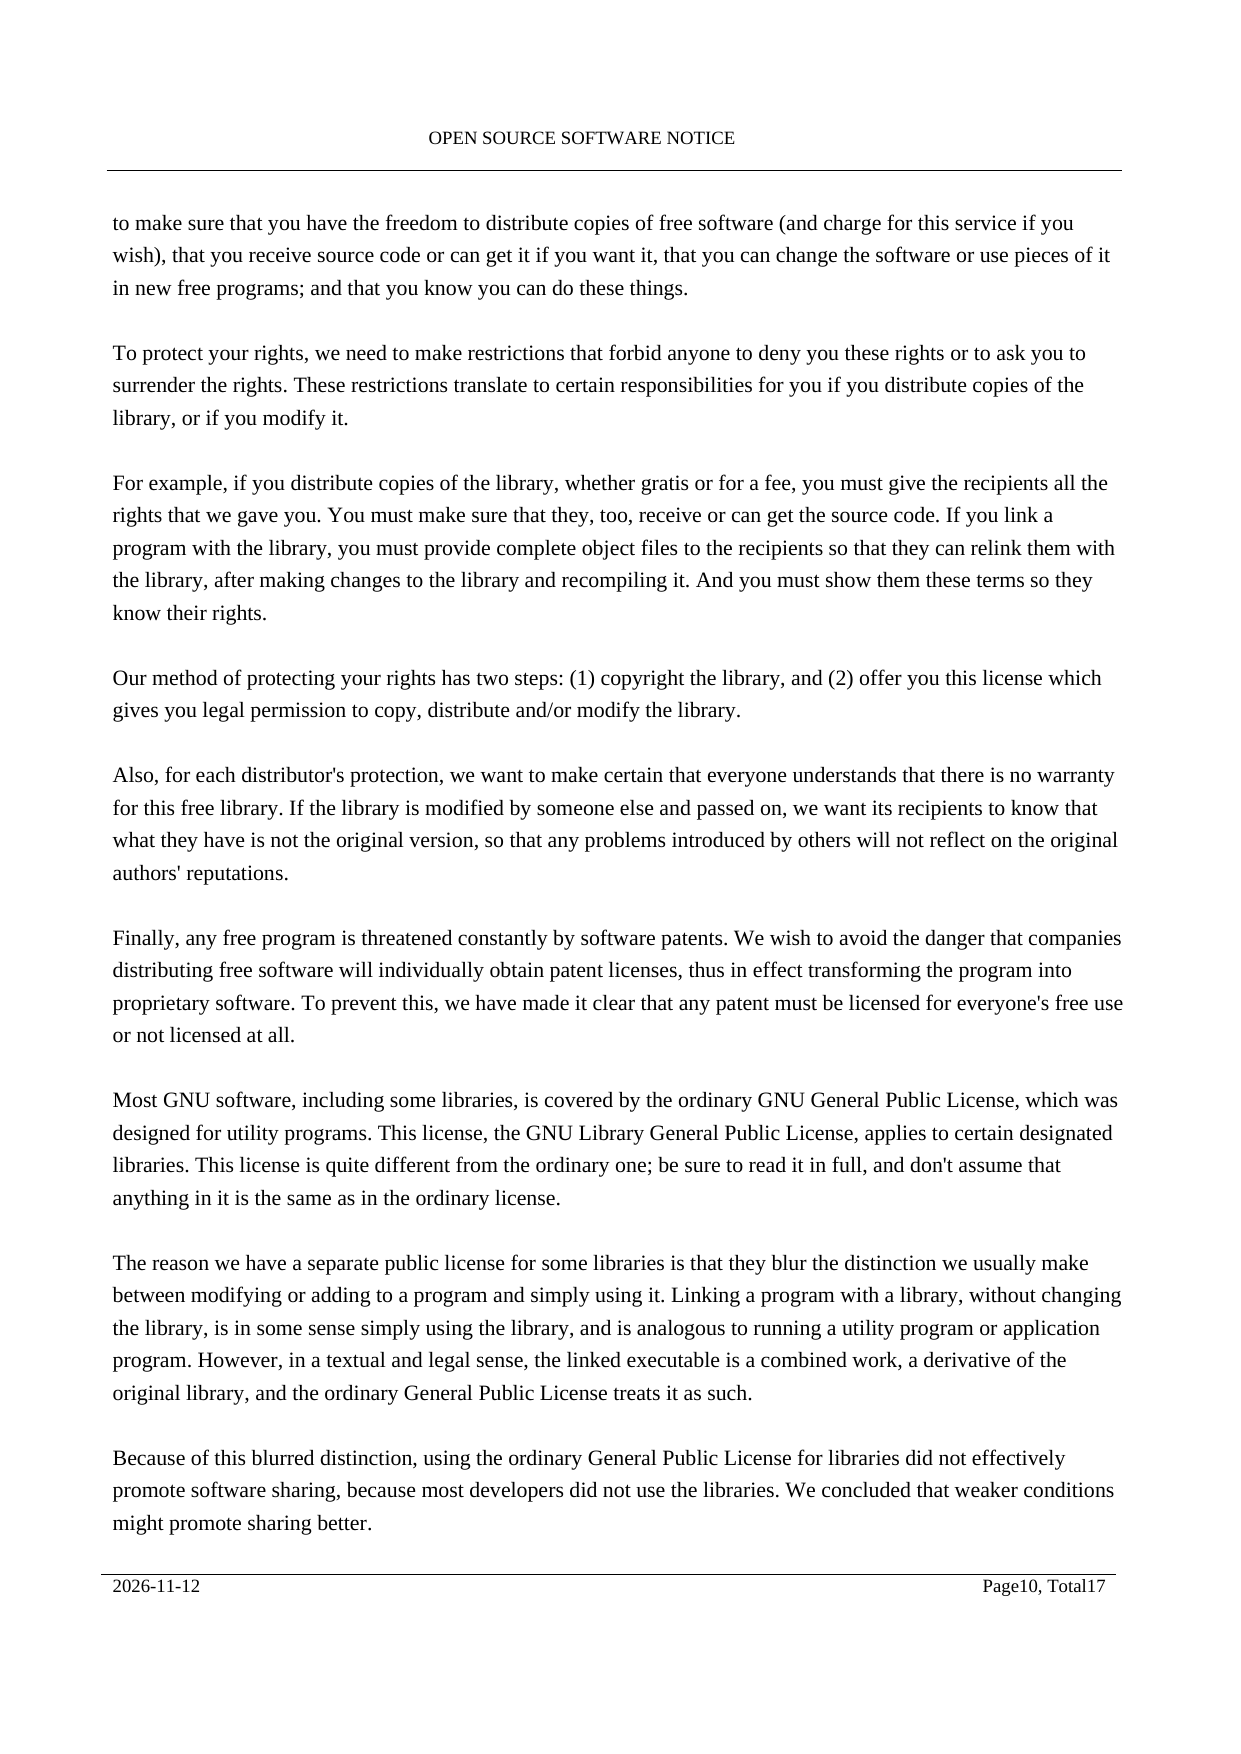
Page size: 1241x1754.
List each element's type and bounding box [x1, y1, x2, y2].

text [112, 206, 1128, 1539]
